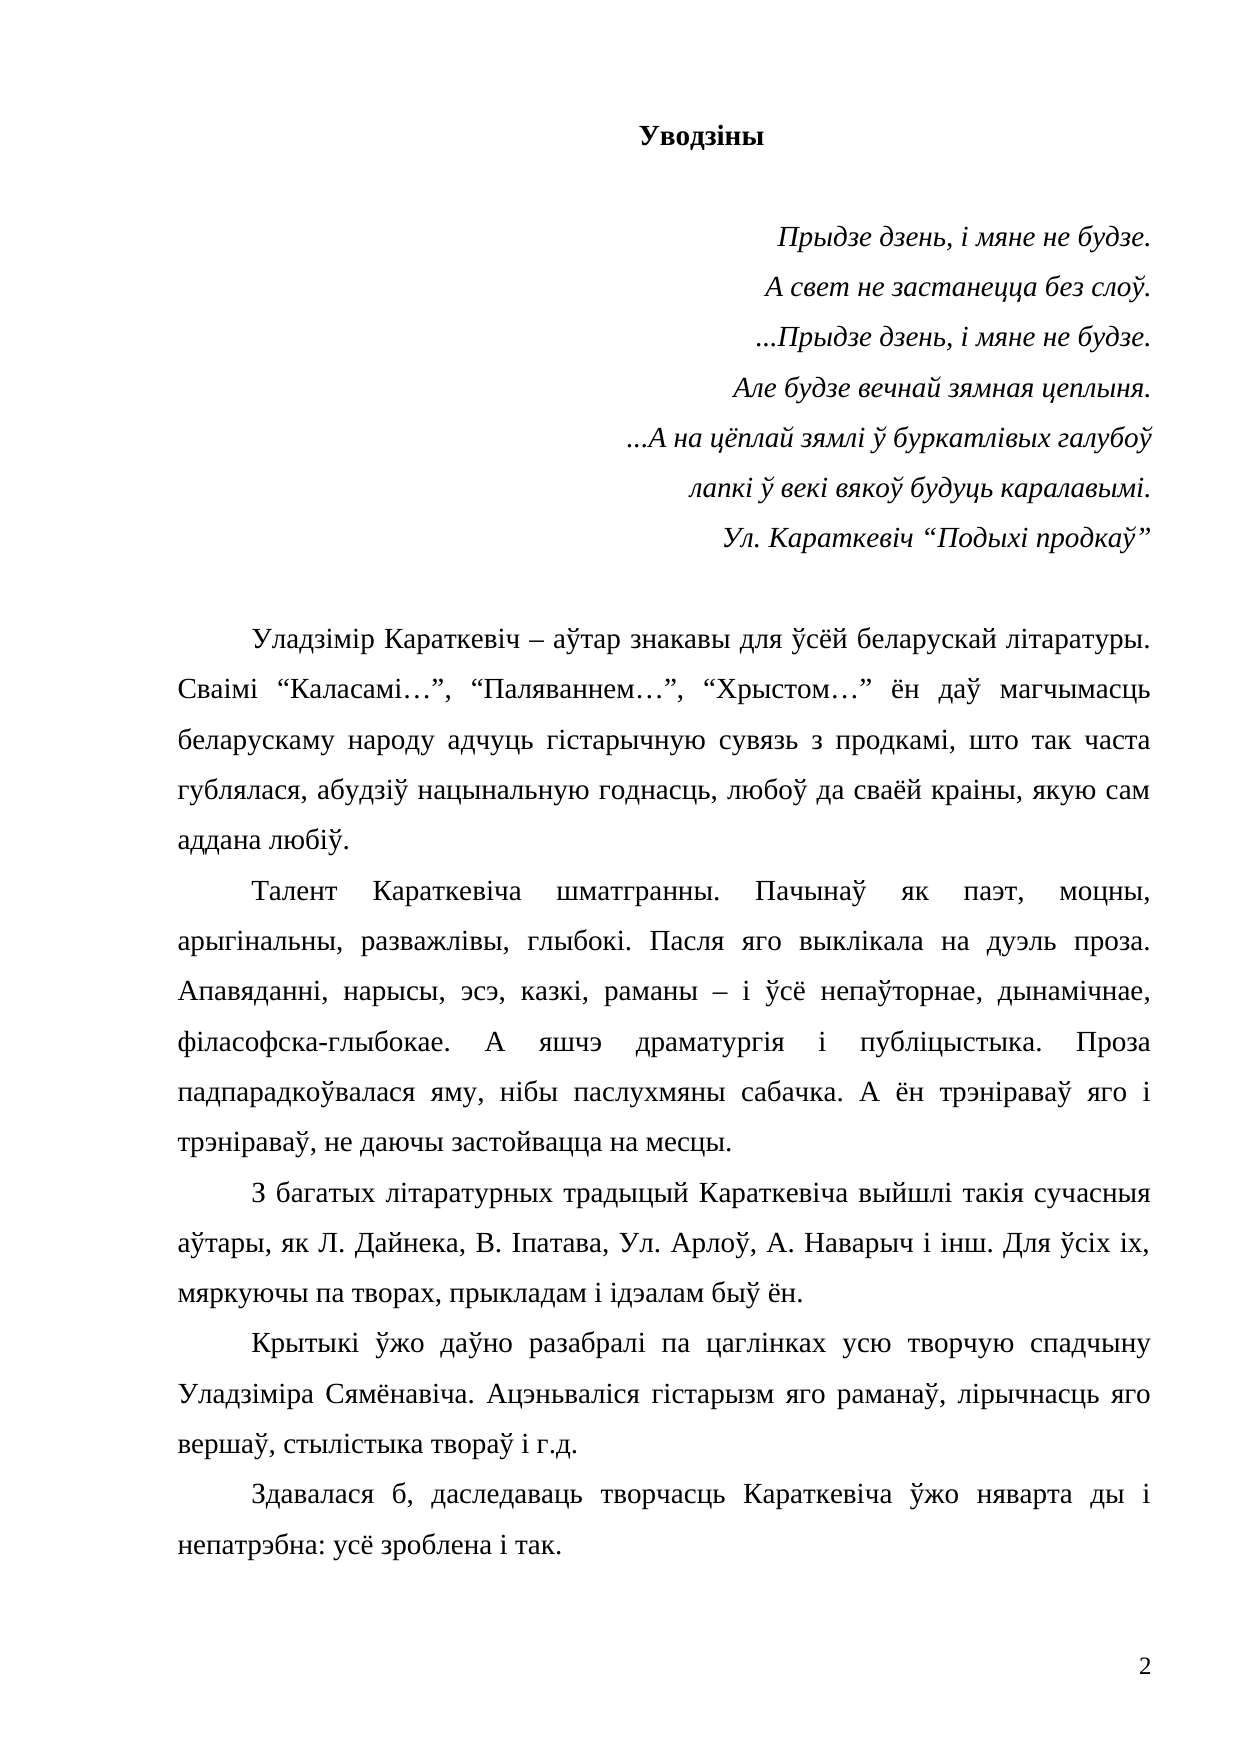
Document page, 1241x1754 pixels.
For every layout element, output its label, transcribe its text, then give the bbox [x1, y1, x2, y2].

text ...Прыдзе дзень, і мяне не будзе. [177, 319, 1152, 353]
text Але будзе вечнай зямная цеплыня. [177, 370, 1152, 403]
text Уводзіны [177, 118, 1152, 152]
text ...А на цёплай зямлі ў буркатлівых галубоў [177, 420, 1152, 453]
text Крытыкі ўжо даўно разабралі па цаглінках усю творчую спадчыну Уладзіміра Сямёнавіча. Ацэньваліся гістарызм яго раманаў, лірычнасць яго вершаў, стылістыка твораў і г.д. [177, 1326, 1152, 1460]
text З багатых літаратурных традыцый Караткевіча выйшлі такія сучасныя аўтары, як Л. Дайнека, В. Іпатава, Ул. Арлоў, А. Наварыч і інш. Для ўсіх іх, мяркуючы па творах, прыкладам і ідэалам быў ён. [177, 1175, 1152, 1309]
text Ул. Караткевіч “Подыхі продкаў” [177, 521, 1152, 554]
text Уладзімір Караткевіч – аўтар знакавы для ўсёй беларускай літаратуры. Сваімі “Каласамі…”, “Паляваннем…”, “Хрыстом…” ён даў магчымасць беларускаму народу адчуць гістарычную сувязь з продкамі, што так часта гублялася, абудзіў нацынальную годнасць, любоў да сваёй краіны, якую сам аддана любіў. [177, 621, 1152, 856]
text Прыдзе дзень, і мяне не будзе. [177, 219, 1152, 252]
text Талент Караткевіча шматгранны. Пачынаў як паэт, моцны, арыгінальны, разважлівы, глыбокі. Пасля яго выклікала на дуэль проза. Апавяданні, нарысы, эсэ, казкі, раманы – і ўсё непаўторнае, дынамічнае, філасофска-глыбокае. А яшчэ драматургія і публіцыстыка. Проза падпарадкоўвалася яму, нібы паслухмяны сабачка. А ён трэніраваў яго і трэніраваў, не даючы застойвацца на месцы. [177, 873, 1152, 1158]
text Здавалася б, даследаваць творчасць Караткевіча ўжо няварта ды і непатрэбна: усё зроблена і так. [177, 1477, 1152, 1560]
text лапкі ў векі вякоў будуць каралавымі. [177, 470, 1152, 504]
text А свет не застанецца без слоў. [177, 269, 1152, 303]
